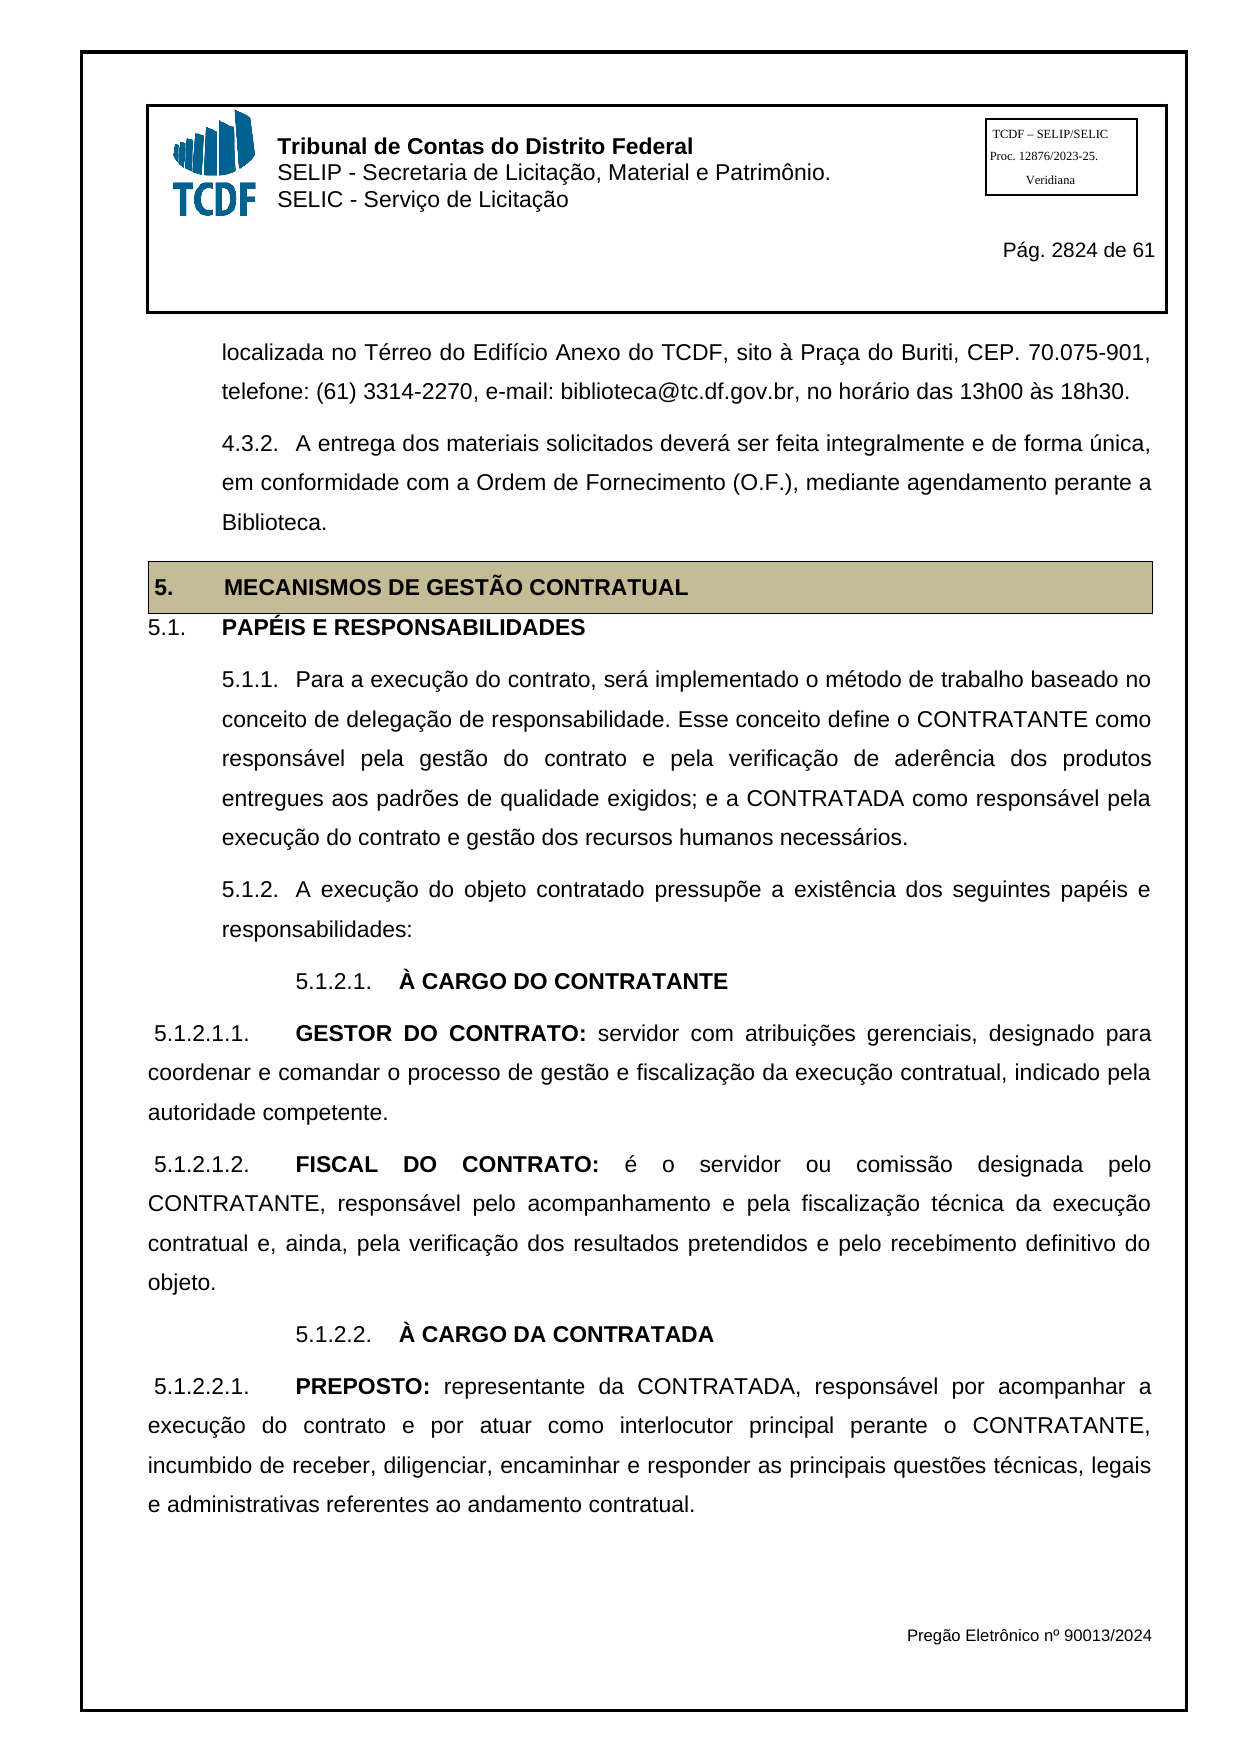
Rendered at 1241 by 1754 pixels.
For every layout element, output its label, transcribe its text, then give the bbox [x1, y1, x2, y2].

list GESTOR DO CONTRATO: servidor com atribuições gerenciais, designado para coordenar e comandar o processo de gestão e fiscalização da execução contratual, indicado pela autoridade competente. [148, 1085, 1152, 1125]
list PREPOSTO: representante da CONTRATADA, responsável por acompanhar a execução do contrato e por atuar como interlocutor principal perante o CONTRATANTE, incumbido de receber, diligenciar, encaminhar e responder as principais questões técnicas, legais e administrativas referentes ao andamento contratual. [148, 1373, 1152, 1518]
list GESTOR DO CONTRATO: servidor com atribuições gerenciais, designado para coordenar e comandar o processo de gestão e fiscalização da execução contratual, indicado pela autoridade competente. [148, 1019, 1152, 1059]
list À CARGO DA CONTRATADA [295, 1321, 1152, 1347]
picture [158, 107, 270, 218]
table_header MECANISMOS DE GESTÃO CONTRATUAL [149, 562, 1152, 613]
list À CARGO DO CONTRATANTE [295, 968, 1152, 994]
list PAPÉIS E RESPONSABILIDADES [148, 614, 1152, 641]
list Para a execução do contrato, será implementado o método de trabalho baseado no conceito de delegação de responsabilidade. Esse conceito define o CONTRATANTE como responsável pela gestão do contrato e pela verificação de aderência dos produtos entregues aos padrões de qualidade exigidos; e a CONTRATADA como responsável pela execução do contrato e gestão dos recursos humanos necessários. [222, 666, 1152, 851]
list FISCAL DO CONTRATO: é o servidor ou comissão designada pelo CONTRATANTE, responsável pelo acompanhamento e pela fiscalização técnica da execução contratual e, ainda, pela verificação dos resultados pretendidos e pelo recebimento definitivo do objeto. [148, 1151, 1152, 1295]
list A execução do objeto contratado pressupõe a existência dos seguintes papéis e responsabilidades: [222, 876, 1152, 942]
list A entrega dos materiais solicitados deverá ser feita integralmente e de forma única, em conformidade com a Ordem de Fornecimento (O.F.), mediante agendamento perante a Biblioteca. [222, 430, 1152, 535]
